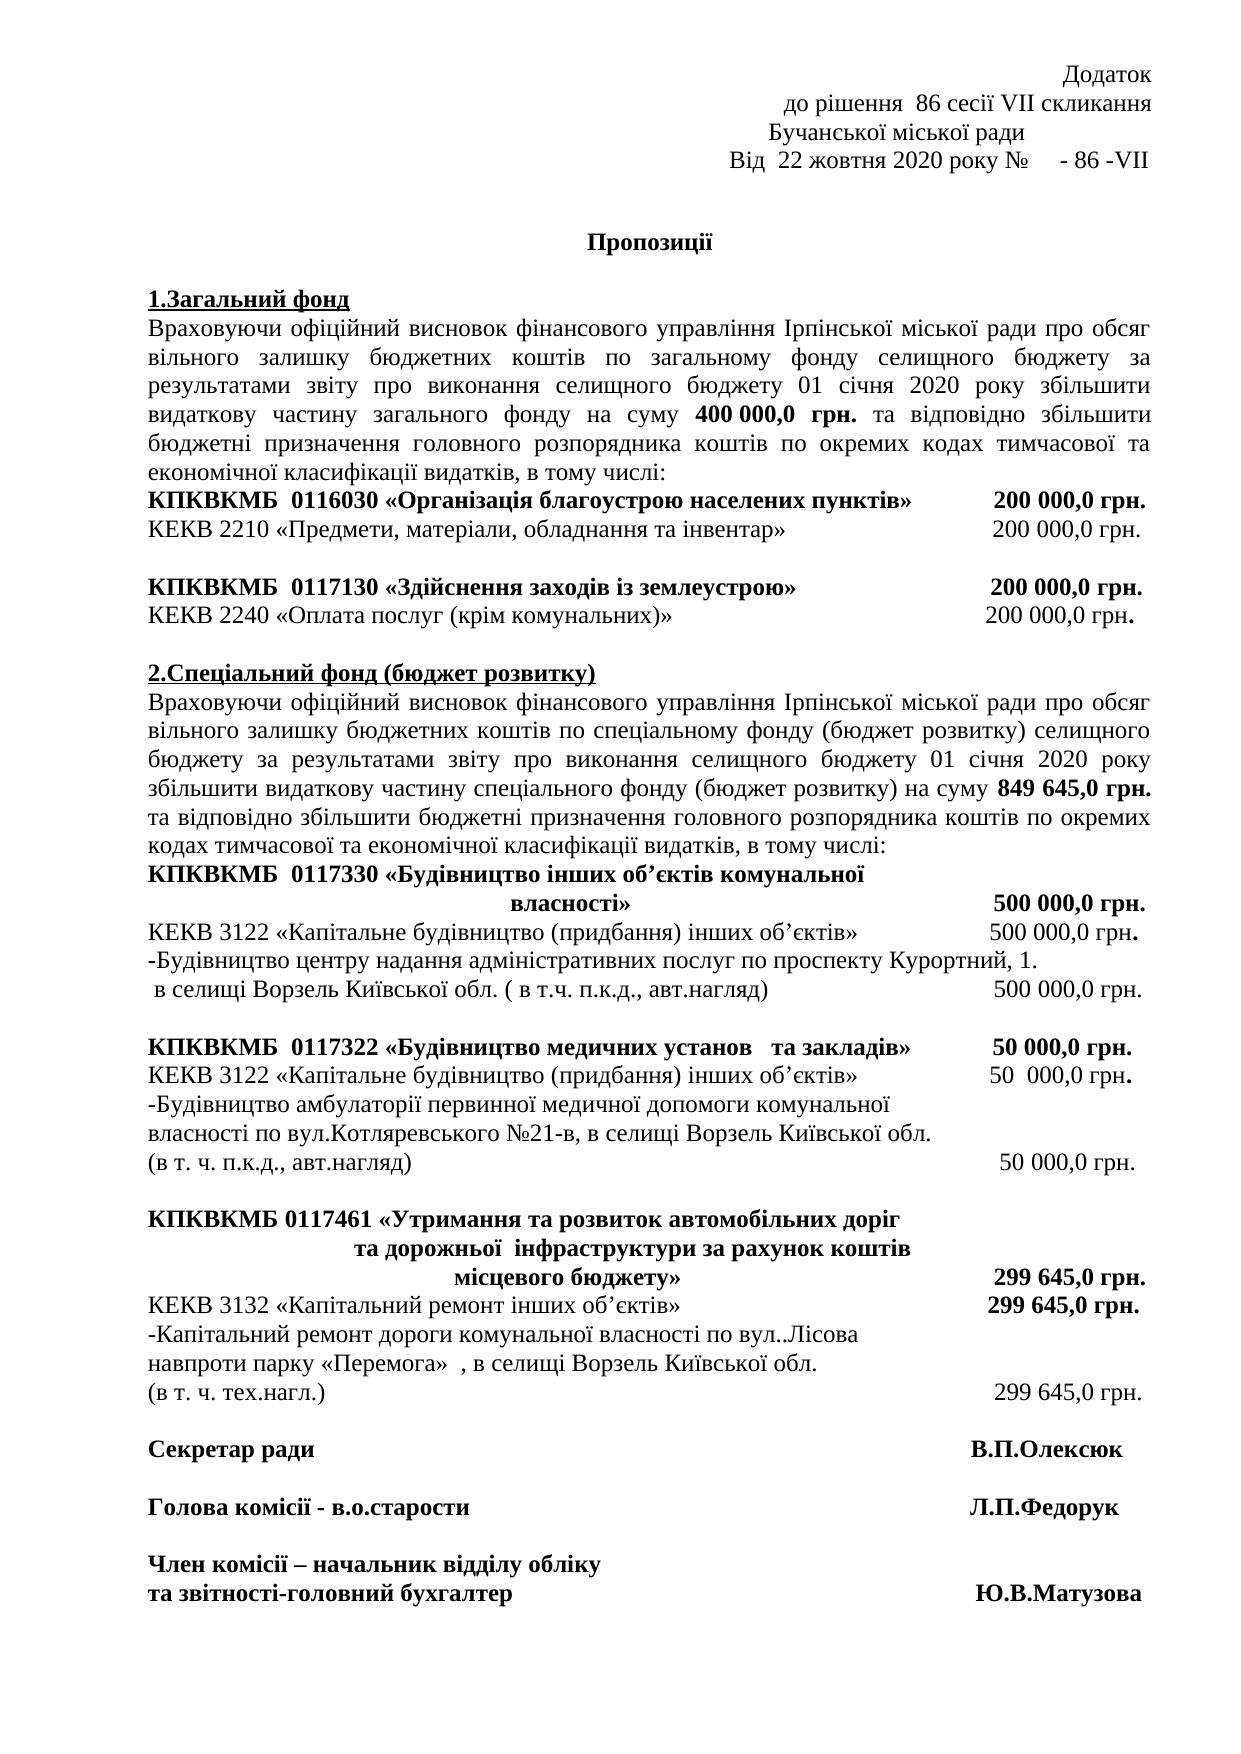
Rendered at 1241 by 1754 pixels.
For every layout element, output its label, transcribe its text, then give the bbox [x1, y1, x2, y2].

text місцевого бюджету» 299 645,0 грн. [148, 1262, 1152, 1291]
text КЕКВ 2240 «Оплата послуг (крім комунальних)» 200 000,0 грн. [148, 601, 1152, 629]
text КПКВКМБ 0117461 «Утримання та розвиток автомобільних доріг [148, 1204, 1152, 1233]
text -Будівництво амбулаторії первинної медичної допомоги комунальної [148, 1089, 1152, 1118]
text КПКВКМБ 0117130 «Здійснення заходів із землеустрою» 200 000,0 грн. [148, 572, 1152, 601]
text Враховуючи офіційний висновок фінансового управління Ірпінської міської ради про обсяг вільного залишку бюджетних коштів по спеціальному фонду (бюджет розвитку) селищного бюджету за результатами звіту про виконання селищного бюджету 01 січня 2020 року збільшити видаткову частину спеціального фонду (бюджет розвитку) на суму 849 645,0 грн. та відповідно збільшити бюджетні призначення головного розпорядника коштів по окремих кодах тимчасової та економічної класифікації видатків, в тому числі: [148, 687, 1152, 859]
text навпроти парку «Перемога» , в селищі Ворзель Київської обл. [148, 1348, 1152, 1377]
text в селищі Ворзель Київської обл. ( в т.ч. п.к.д., авт.нагляд) 500 000,0 грн. [148, 974, 1152, 1003]
text до рішення 86 сесії VIІ скликання [148, 88, 1152, 117]
text КПКВКМБ 0116030 «Організація благоустрою населених пунктів» 200 000,0 грн. [148, 486, 1152, 514]
text Секретар ради В.П.Олексюк [148, 1434, 1152, 1463]
text КЕКВ 3122 «Капітальне будівництво (придбання) інших об’єктів» 500 000,0 грн. [148, 917, 1152, 946]
text та дорожньої інфраструктури за рахунок коштів [148, 1233, 1152, 1262]
text КПКВКМБ 0117322 «Будівництво медичних установ та закладів» 50 000,0 грн. [148, 1032, 1152, 1061]
text Член комісії – начальник відділу обліку [148, 1549, 1152, 1578]
text Бучанської міської ради [148, 117, 1152, 145]
text -Будівництво центру надання адміністративних послуг по проспекту Курортний, 1. [148, 946, 1152, 974]
text власності по вул.Котляревського №21-в, в селищі Ворзель Київської обл. [148, 1118, 1152, 1147]
text Від 22 жовтня 2020 року № - 86 -VIІ [148, 145, 1152, 174]
text КЕКВ 3122 «Капітальне будівництво (придбання) інших об’єктів» 50 000,0 грн. [148, 1061, 1152, 1089]
text КЕКВ 3132 «Капітальний ремонт інших об’єктів» 299 645,0 грн. [148, 1291, 1152, 1319]
text КЕКВ 2210 «Предмети, матеріали, обладнання та інвентар» 200 000,0 грн. [148, 514, 1152, 543]
text (в т. ч. тех.нагл.) 299 645,0 грн. [148, 1377, 1152, 1406]
text Голова комісії - в.о.старости Л.П.Федорук [148, 1492, 1152, 1521]
text 1.Загальний фонд [148, 284, 1152, 313]
text Додаток [148, 59, 1152, 88]
text 2.Спеціальний фонд (бюджет розвитку) [148, 658, 1152, 687]
text та звітності-головний бухгалтер Ю.В.Матузова [148, 1578, 1152, 1607]
text -Капітальний ремонт дороги комунальної власності по вул..Лісова [148, 1319, 1152, 1348]
text Пропозиції [148, 227, 1152, 256]
text (в т. ч. п.к.д., авт.нагляд) 50 000,0 грн. [148, 1147, 1152, 1176]
text власності» 500 000,0 грн. [148, 888, 1152, 917]
text Враховуючи офіційний висновок фінансового управління Ірпінської міської ради про обсяг вільного залишку бюджетних коштів по загальному фонду селищного бюджету за результатами звіту про виконання селищного бюджету 01 січня 2020 року збільшити видаткову частину загального фонду на суму 400 000,0 грн. та відповідно збільшити бюджетні призначення головного розпорядника коштів по окремих кодах тимчасової та економічної класифікації видатків, в тому числі: [148, 313, 1152, 486]
text КПКВКМБ 0117330 «Будівництво інших об’єктів комунальної [148, 859, 1152, 888]
